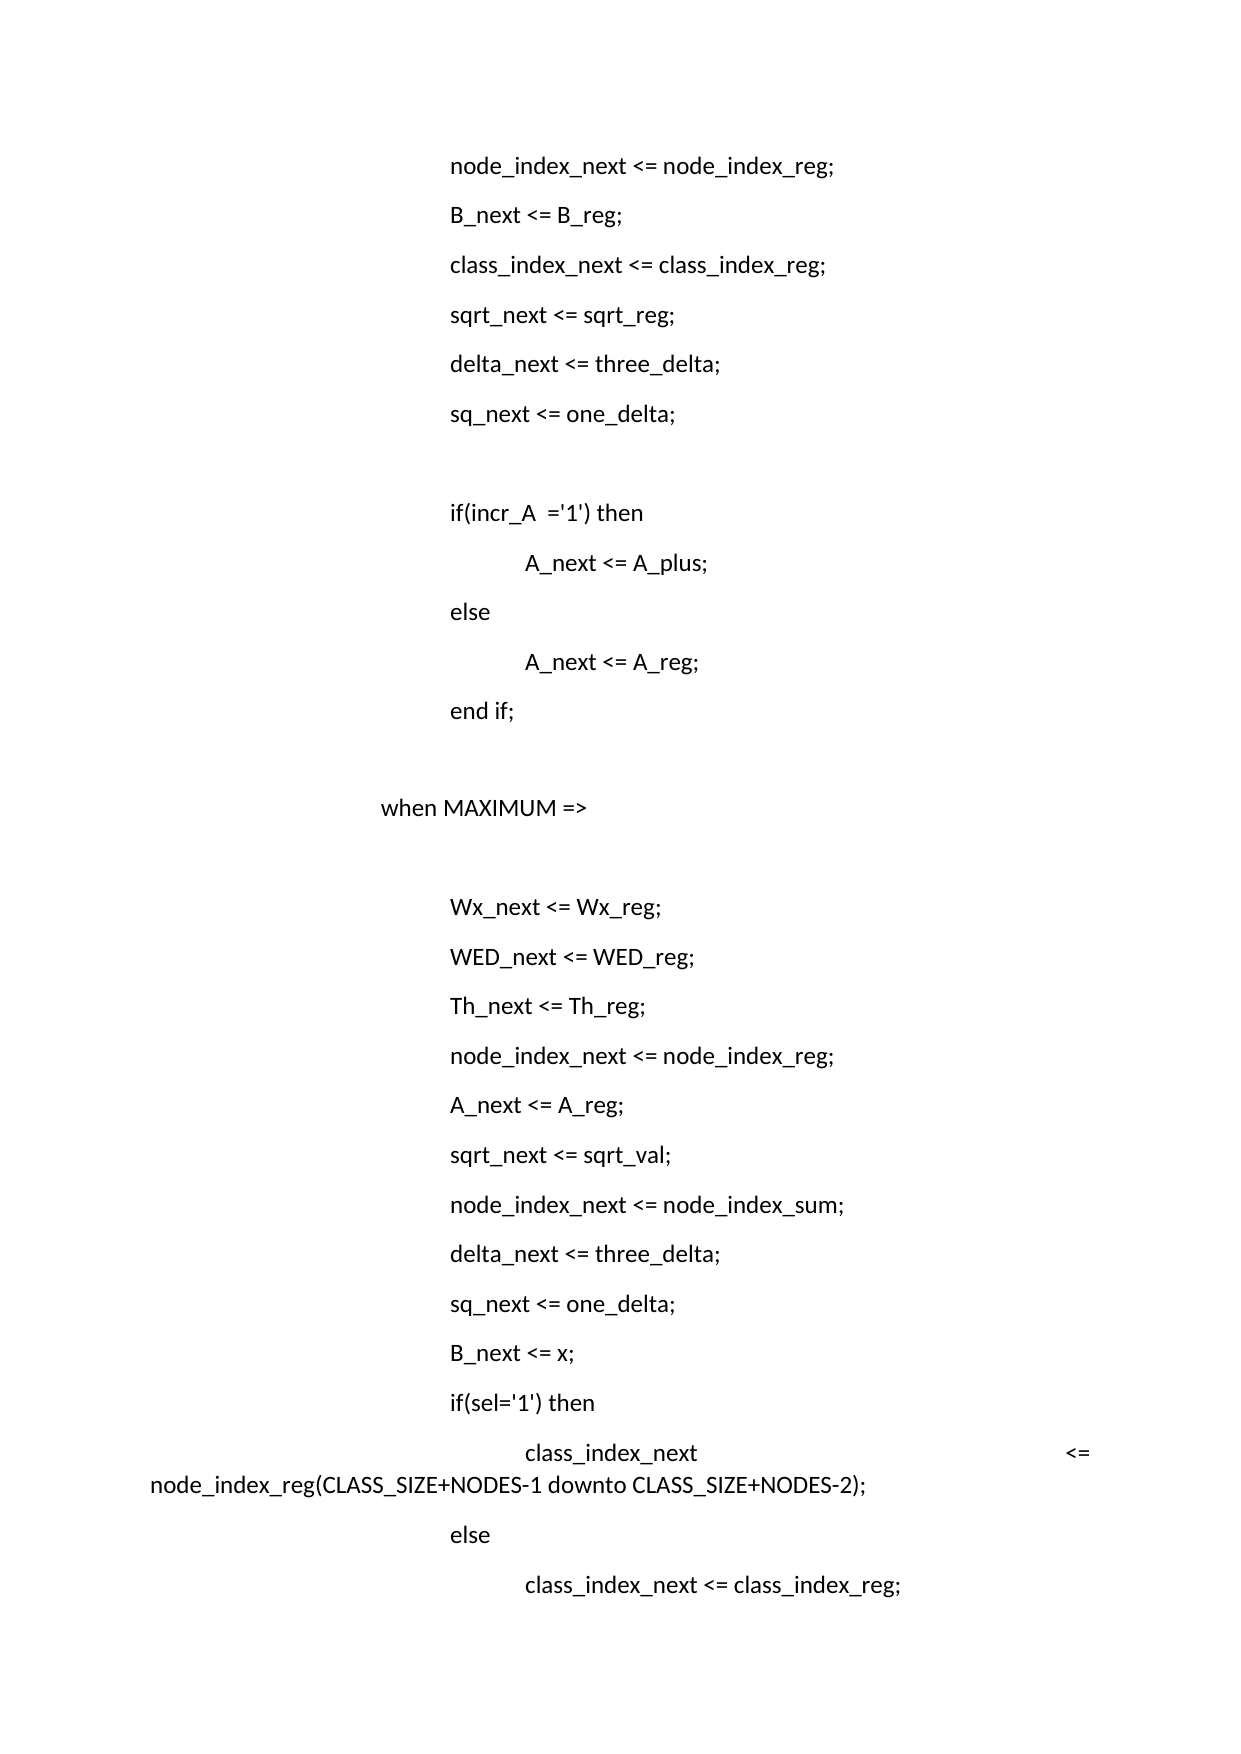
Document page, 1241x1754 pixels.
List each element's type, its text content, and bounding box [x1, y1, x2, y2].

text if(incr_A ='1') then [150, 497, 1090, 528]
text when MAXIMUM => [150, 792, 1090, 823]
text A_next <= A_reg; [150, 646, 1090, 676]
text node_index_next <= node_index_reg; [150, 150, 1090, 181]
text sq_next <= one_delta; [150, 1288, 1090, 1318]
text delta_next <= three_delta; [150, 348, 1090, 379]
text Th_next <= Th_reg; [150, 990, 1090, 1021]
text class_index_next <= class_index_reg; [150, 1569, 1090, 1599]
text delta_next <= three_delta; [150, 1238, 1090, 1269]
text sq_next <= one_delta; [150, 398, 1090, 428]
text node_index_next <= node_index_sum; [150, 1189, 1090, 1219]
text Wx_next <= Wx_reg; [150, 891, 1090, 922]
text B_next <= B_reg; [150, 199, 1090, 230]
text B_next <= x; [150, 1337, 1090, 1368]
text else [150, 596, 1090, 627]
text end if; [150, 695, 1090, 726]
text class_index_next <= node_index_reg(CLASS_SIZE+NODES-1 downto CLASS_SIZE+NODES-2); [150, 1437, 1090, 1500]
text A_next <= A_plus; [150, 547, 1090, 577]
text sqrt_next <= sqrt_val; [150, 1139, 1090, 1170]
text sqrt_next <= sqrt_reg; [150, 299, 1090, 329]
text A_next <= A_reg; [150, 1089, 1090, 1120]
text node_index_next <= node_index_reg; [150, 1040, 1090, 1071]
text class_index_next <= class_index_reg; [150, 249, 1090, 280]
text else [150, 1519, 1090, 1550]
text WED_next <= WED_reg; [150, 941, 1090, 971]
text if(sel='1') then [150, 1387, 1090, 1418]
